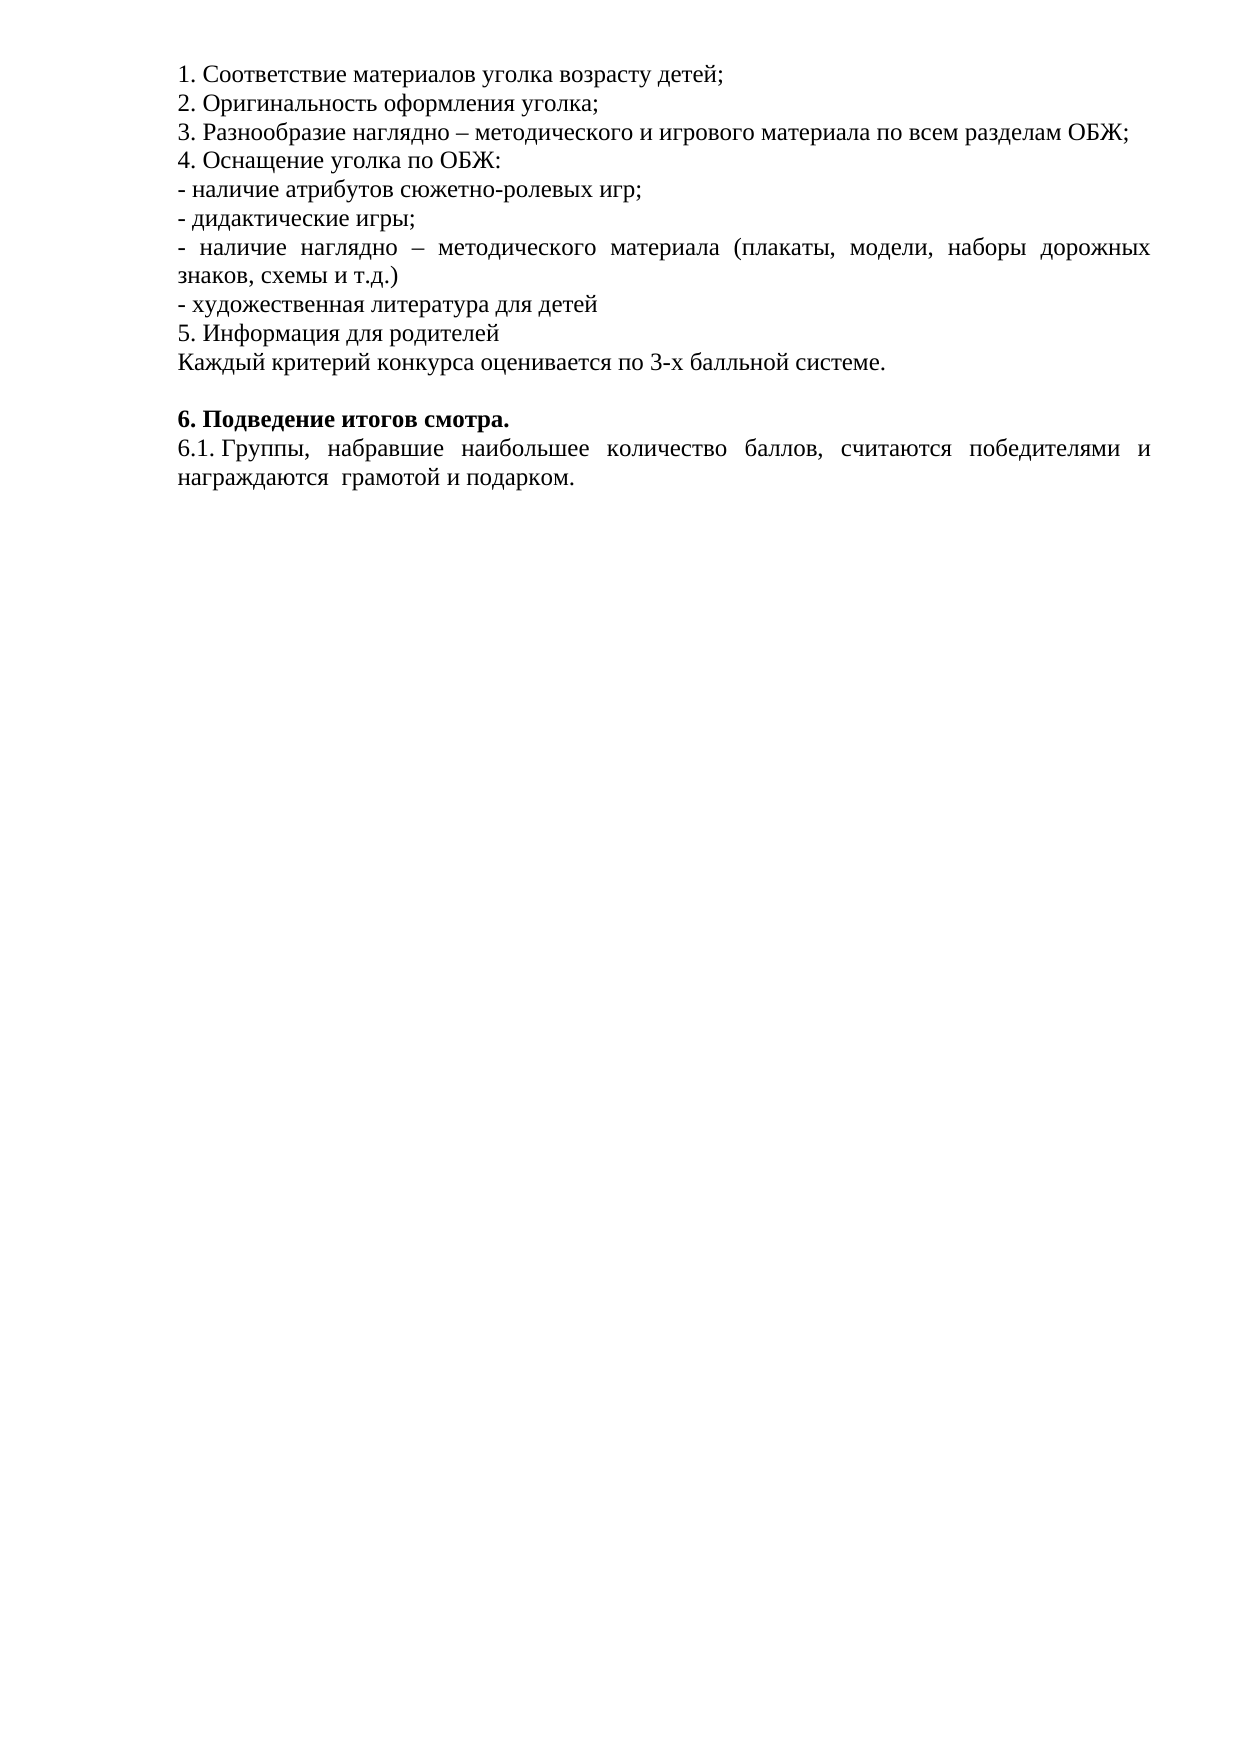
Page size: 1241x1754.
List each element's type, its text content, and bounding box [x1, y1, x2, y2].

text 6. Подведение итогов смотра. [177, 404, 1152, 433]
text 5. Информация для родителей [177, 318, 1152, 347]
text - художественная литература для детей [177, 289, 1152, 318]
text Каждый критерий конкурса оценивается по 3-х балльной системе. [177, 347, 1152, 375]
text - наличие наглядно – методического материала (плакаты, модели, наборы дорожных знаков, схемы и т.д.) [177, 232, 1152, 289]
text - дидактические игры; [177, 203, 1152, 232]
text 2. Оригинальность оформления уголка; [177, 88, 1152, 117]
text 6.1. Группы, набравшие наибольшее количество баллов, считаются победителями и награждаются грамотой и подарком. [177, 433, 1152, 490]
text 3. Разнообразие наглядно – методического и игрового материала по всем разделам ОБЖ; [177, 117, 1152, 145]
text 4. Оснащение уголка по ОБЖ: [177, 145, 1152, 174]
text 1. Соответствие материалов уголка возрасту детей; [177, 59, 1152, 88]
text - наличие атрибутов сюжетно-ролевых игр; [177, 174, 1152, 203]
